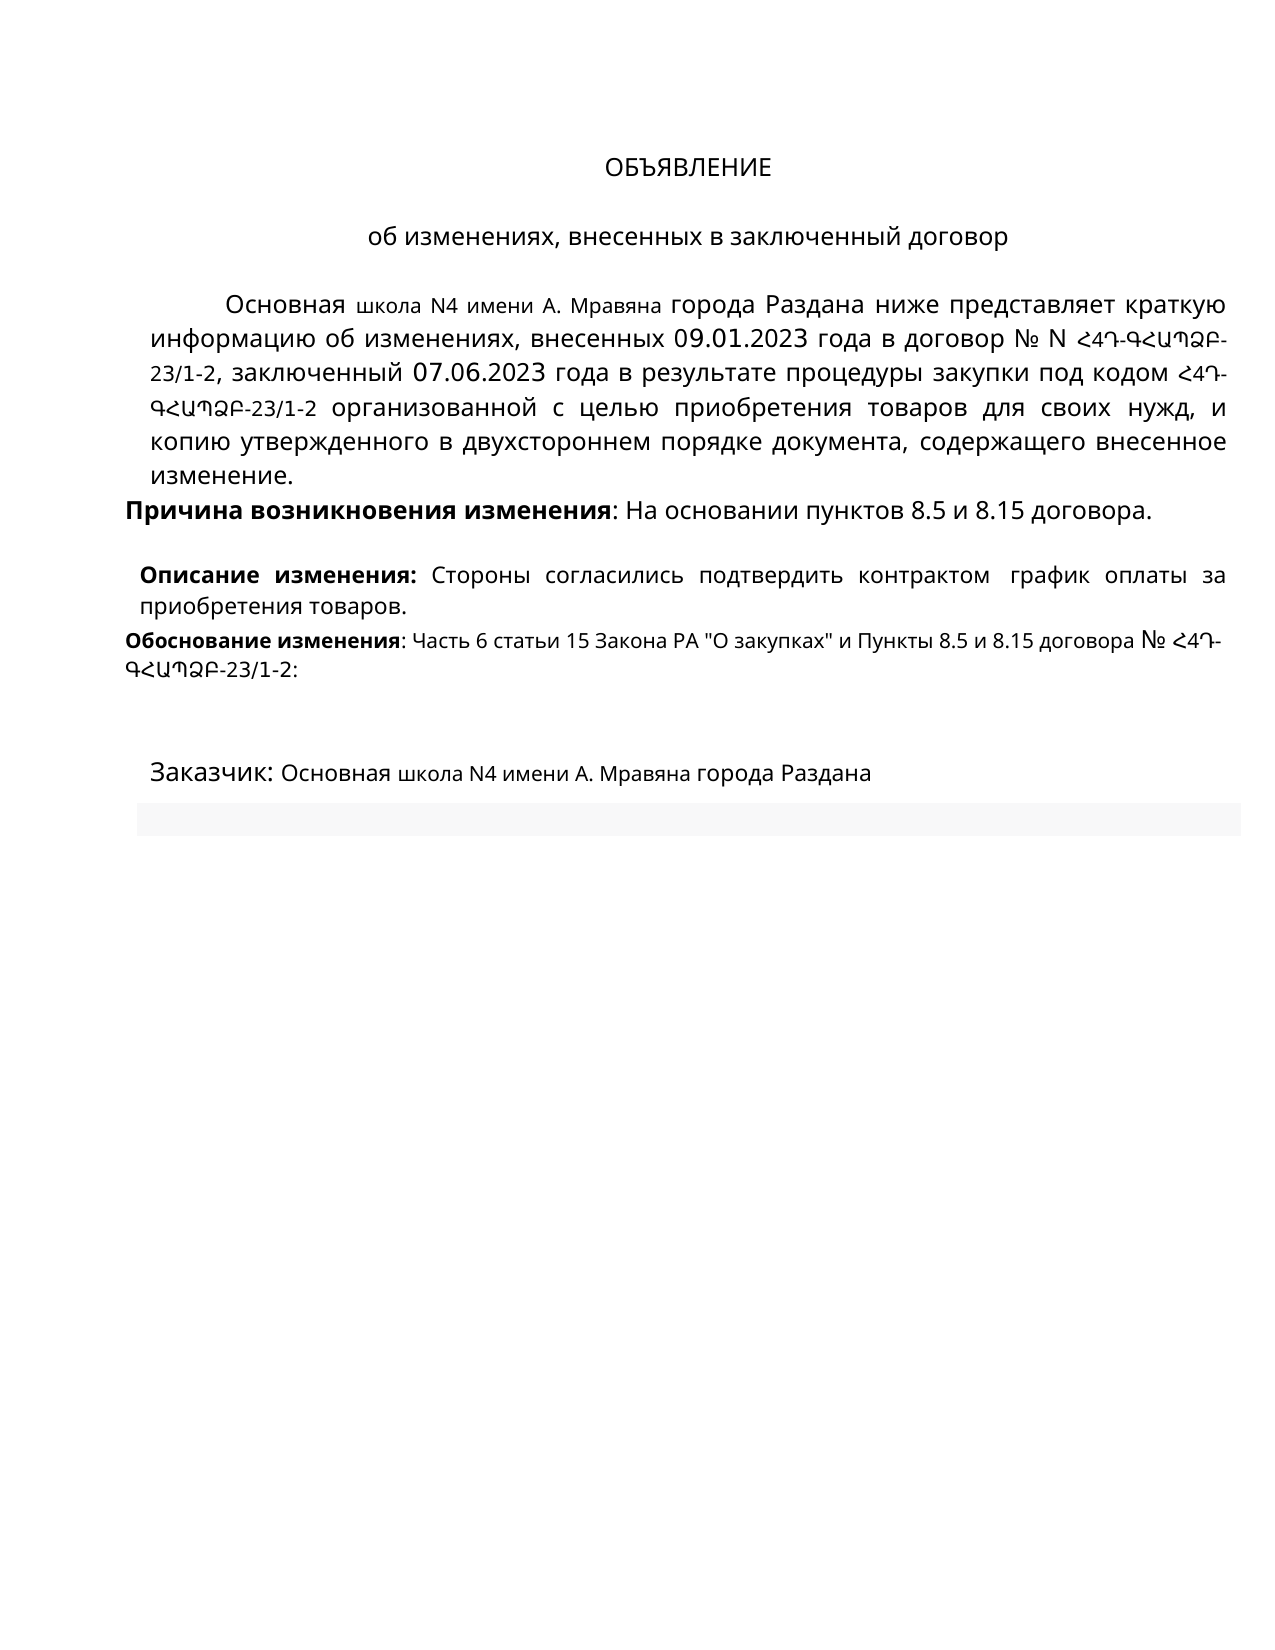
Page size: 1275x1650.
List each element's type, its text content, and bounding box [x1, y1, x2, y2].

text Заказчик: Основная школа N4 имени А. Мравяна города Раздана [150, 753, 1252, 789]
text Основная школа N4 имени А. Мравяна города Раздана ниже представляет краткую информацию об изменениях, внесенных 09.01.2023 года в договор № N Հ4Դ-ԳՀԱՊՁԲ-23/1-2, заключенный 07.06.2023 года в результате процедуры закупки под кодом Հ4Դ-ԳՀԱՊՁԲ-23/1-2 организованной с целью приобретения товаров для своих нужд, и копию утвержденного в двухстороннем порядке документа, содержащего внесенное изменение. [150, 287, 1227, 491]
text Обоснование изменения: Часть 6 статьи 15 Закона РА "О закупках" и Пункты 8.5 и 8.15 договора № Հ4Դ-ԳՀԱՊՁԲ-23/1-2: [125, 622, 1252, 684]
text Описание изменения: Стороны согласились подтвердить контрактом график оплаты за приобретения товаров. [139, 559, 1226, 622]
text Причина возникновения изменения: На основании пунктов 8.5 и 8.15 договора. [125, 492, 1252, 526]
text ОБЪЯВЛЕНИЕ [139, 150, 1237, 184]
text об изменениях, внесенных в заключенный договор [139, 219, 1237, 253]
